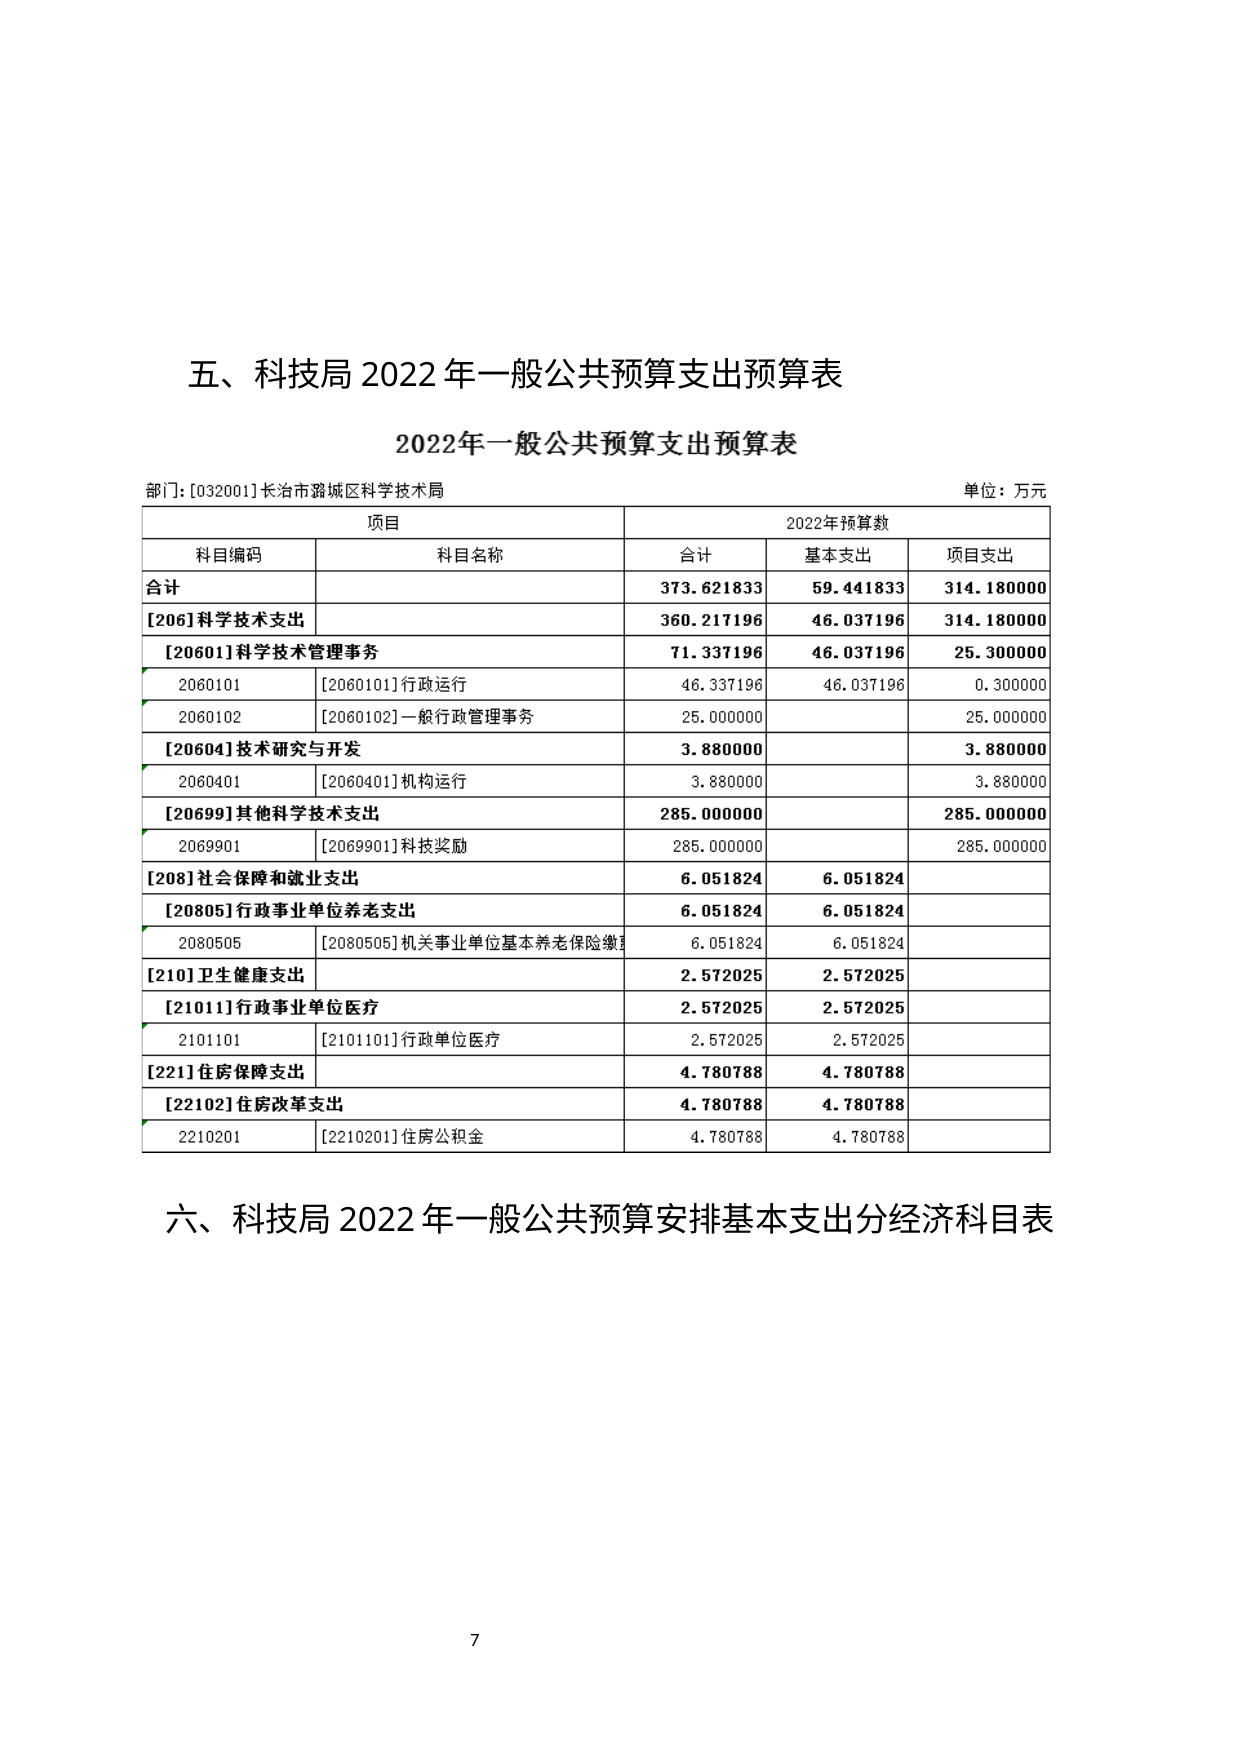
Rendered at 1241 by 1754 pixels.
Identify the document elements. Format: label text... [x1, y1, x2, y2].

list 五、科技局2022年一般公共预算支出预算表 [187, 339, 1075, 404]
picture [141, 410, 1051, 1153]
